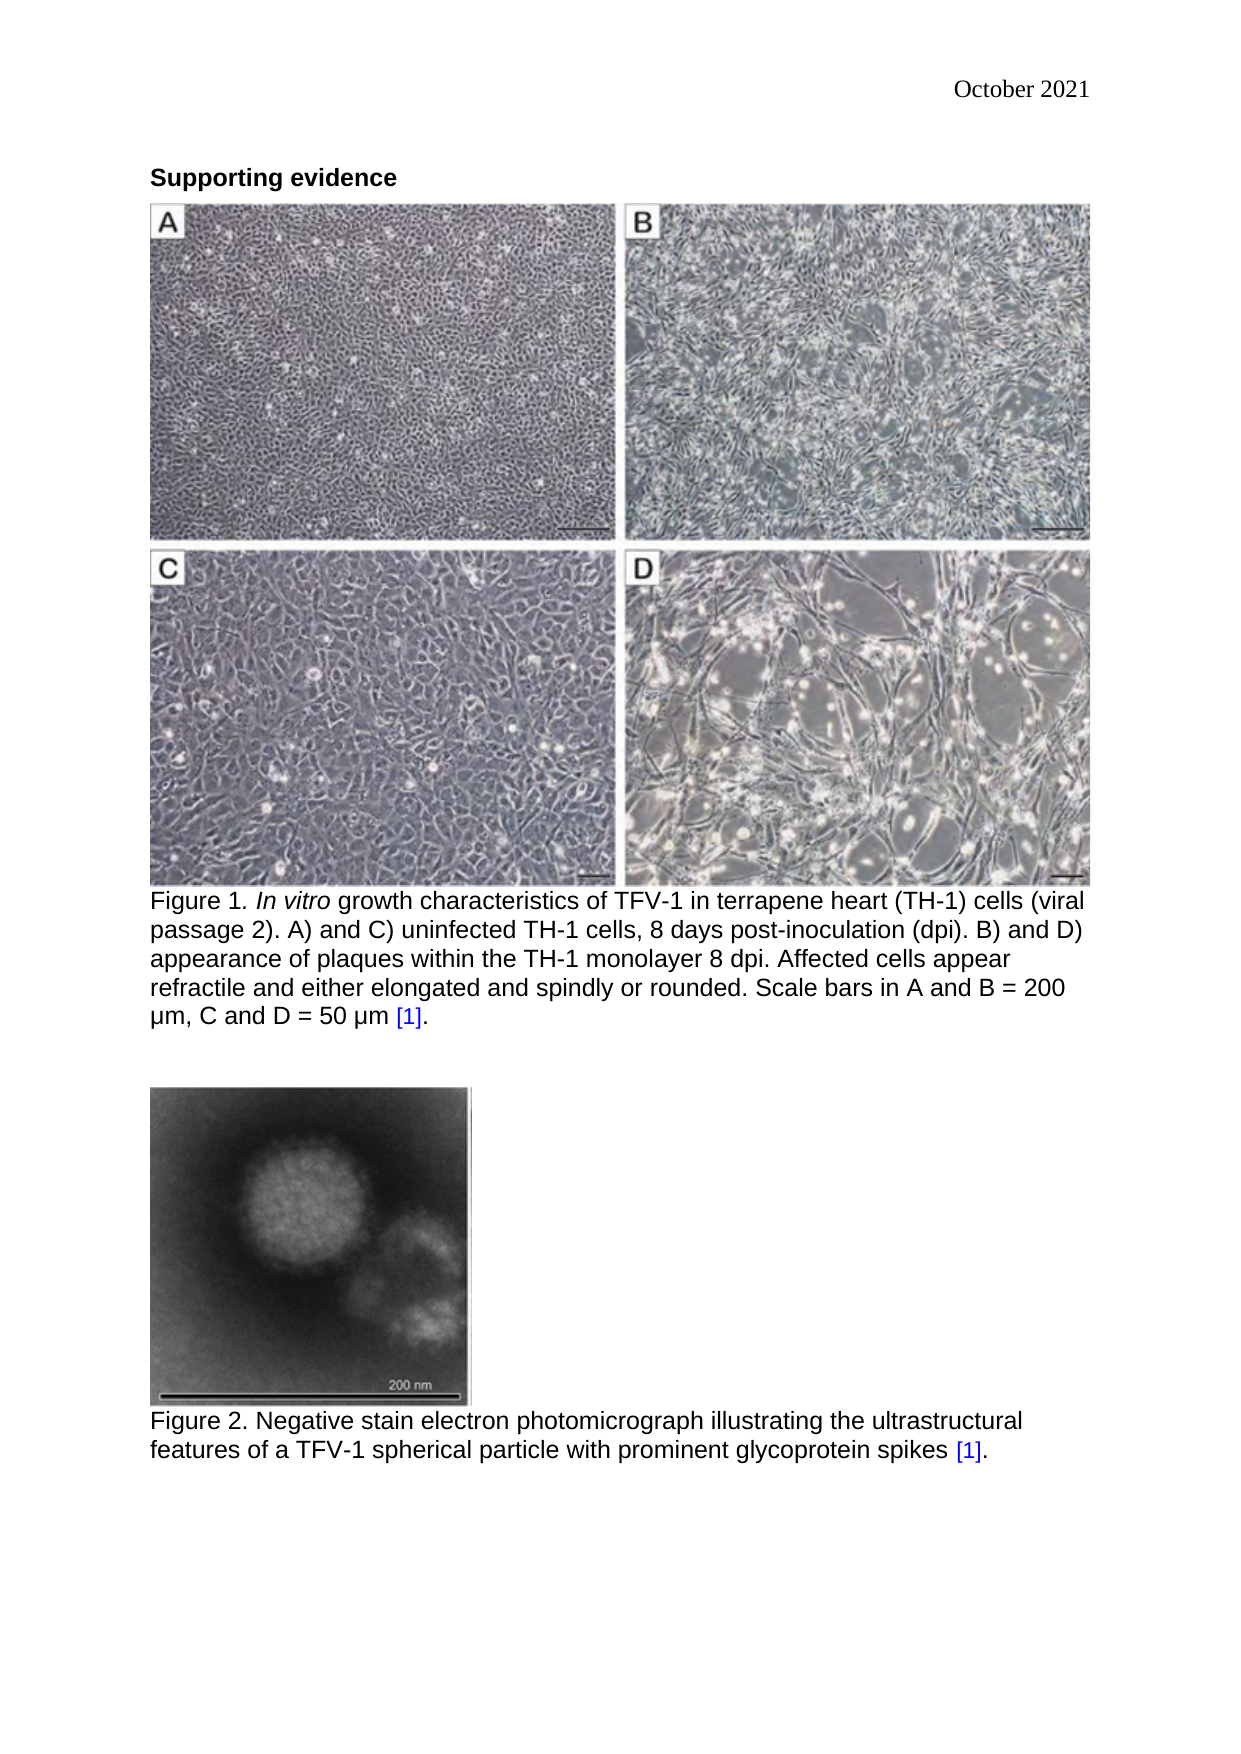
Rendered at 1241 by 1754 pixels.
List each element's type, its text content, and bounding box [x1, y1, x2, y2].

text Figure 1. In vitro growth characteristics of TFV-1 in terrapene heart (TH-1) cells (viral passage 2). A) and C) uninfected TH-1 cells, 8 days post-inoculation (dpi). B) and D) appearance of plaques within the TH-1 monolayer 8 dpi. Affected cells appear refractile and either elongated and spindly or rounded. Scale bars in A and B = 200 μm, C and D = 50 μm [1]. [150, 887, 1090, 1030]
text Supporting evidence [150, 162, 1090, 191]
picture [150, 1087, 472, 1407]
text Figure 2. Negative stain electron photomicrograph illustrating the ultrastructural features of a TFV-1 spherical particle with prominent glycoprotein spikes [1]. [150, 1406, 1090, 1464]
picture [150, 203, 1091, 887]
